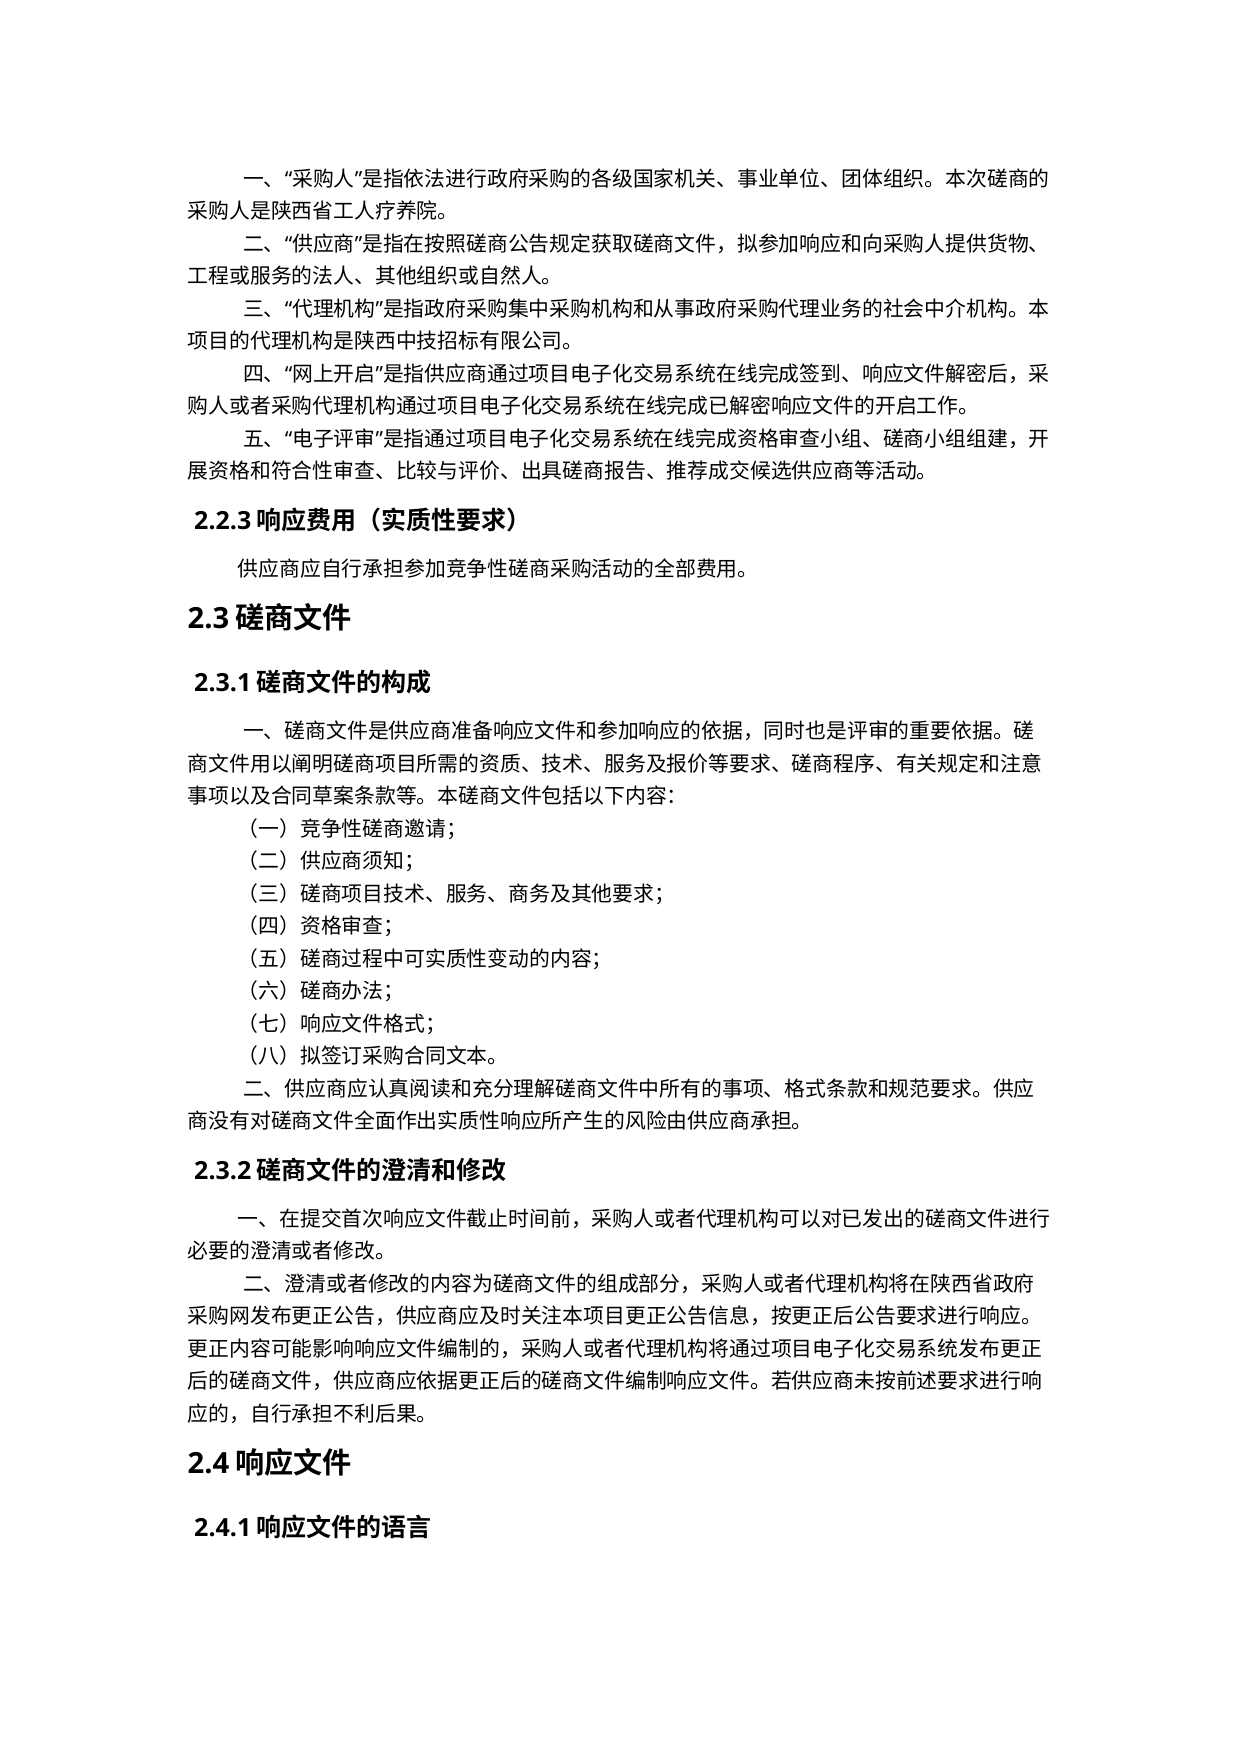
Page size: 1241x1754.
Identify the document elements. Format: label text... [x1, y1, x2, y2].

text （二）供应商须知； [187, 844, 1053, 877]
text 2.3.1磋商文件的构成 [187, 649, 1053, 714]
text 2.3磋商文件 [187, 584, 1053, 649]
text （一）竞争性磋商邀请； [187, 812, 1053, 844]
text 2.4.1响应文件的语言 [187, 1494, 1053, 1559]
text 一、在提交首次响应文件截止时间前，采购人或者代理机构可以对已发出的磋商文件进行必要的澄清或者修改。 [187, 1202, 1053, 1267]
text 四、“网上开启”是指供应商通过项目电子化交易系统在线完成签到、响应文件解密后，采购人或者采购代理机构通过项目电子化交易系统在线完成已解密响应文件的开启工作。 [187, 357, 1053, 422]
text 一、磋商文件是供应商准备响应文件和参加响应的依据，同时也是评审的重要依据。磋商文件用以阐明磋商项目所需的资质、技术、服务及报价等要求、磋商程序、有关规定和注意事项以及合同草案条款等。本磋商文件包括以下内容： [187, 714, 1053, 812]
text （六）磋商办法； [187, 974, 1053, 1007]
text 2.2.3响应费用（实质性要求） [187, 487, 1053, 552]
text 一、“采购人”是指依法进行政府采购的各级国家机关、事业单位、团体组织。本次磋商的采购人是陕西省工人疗养院。 [187, 162, 1053, 227]
text 五、“电子评审”是指通过项目电子化交易系统在线完成资格审查小组、磋商小组组建，开展资格和符合性审查、比较与评价、出具磋商报告、推荐成交候选供应商等活动。 [187, 422, 1053, 487]
text 二、“供应商”是指在按照磋商公告规定获取磋商文件，拟参加响应和向采购人提供货物、工程或服务的法人、其他组织或自然人。 [187, 227, 1053, 292]
text （四）资格审查； [187, 909, 1053, 942]
text 2.4响应文件 [187, 1429, 1053, 1494]
text （五）磋商过程中可实质性变动的内容； [187, 942, 1053, 974]
text 2.3.2磋商文件的澄清和修改 [187, 1137, 1053, 1202]
text 二、供应商应认真阅读和充分理解磋商文件中所有的事项、格式条款和规范要求。供应商没有对磋商文件全面作出实质性响应所产生的风险由供应商承担。 [187, 1072, 1053, 1137]
text 二、澄清或者修改的内容为磋商文件的组成部分，采购人或者代理机构将在陕西省政府采购网发布更正公告，供应商应及时关注本项目更正公告信息，按更正后公告要求进行响应。更正内容可能影响响应文件编制的，采购人或者代理机构将通过项目电子化交易系统发布更正后的磋商文件，供应商应依据更正后的磋商文件编制响应文件。若供应商未按前述要求进行响应的，自行承担不利后果。 [187, 1267, 1053, 1429]
text （八）拟签订采购合同文本。 [187, 1039, 1053, 1072]
text 供应商应自行承担参加竞争性磋商采购活动的全部费用。 [187, 552, 1053, 584]
text （七）响应文件格式； [187, 1007, 1053, 1039]
text 三、“代理机构”是指政府采购集中采购机构和从事政府采购代理业务的社会中介机构。本项目的代理机构是陕西中技招标有限公司。 [187, 292, 1053, 357]
text （三）磋商项目技术、服务、商务及其他要求； [187, 877, 1053, 909]
